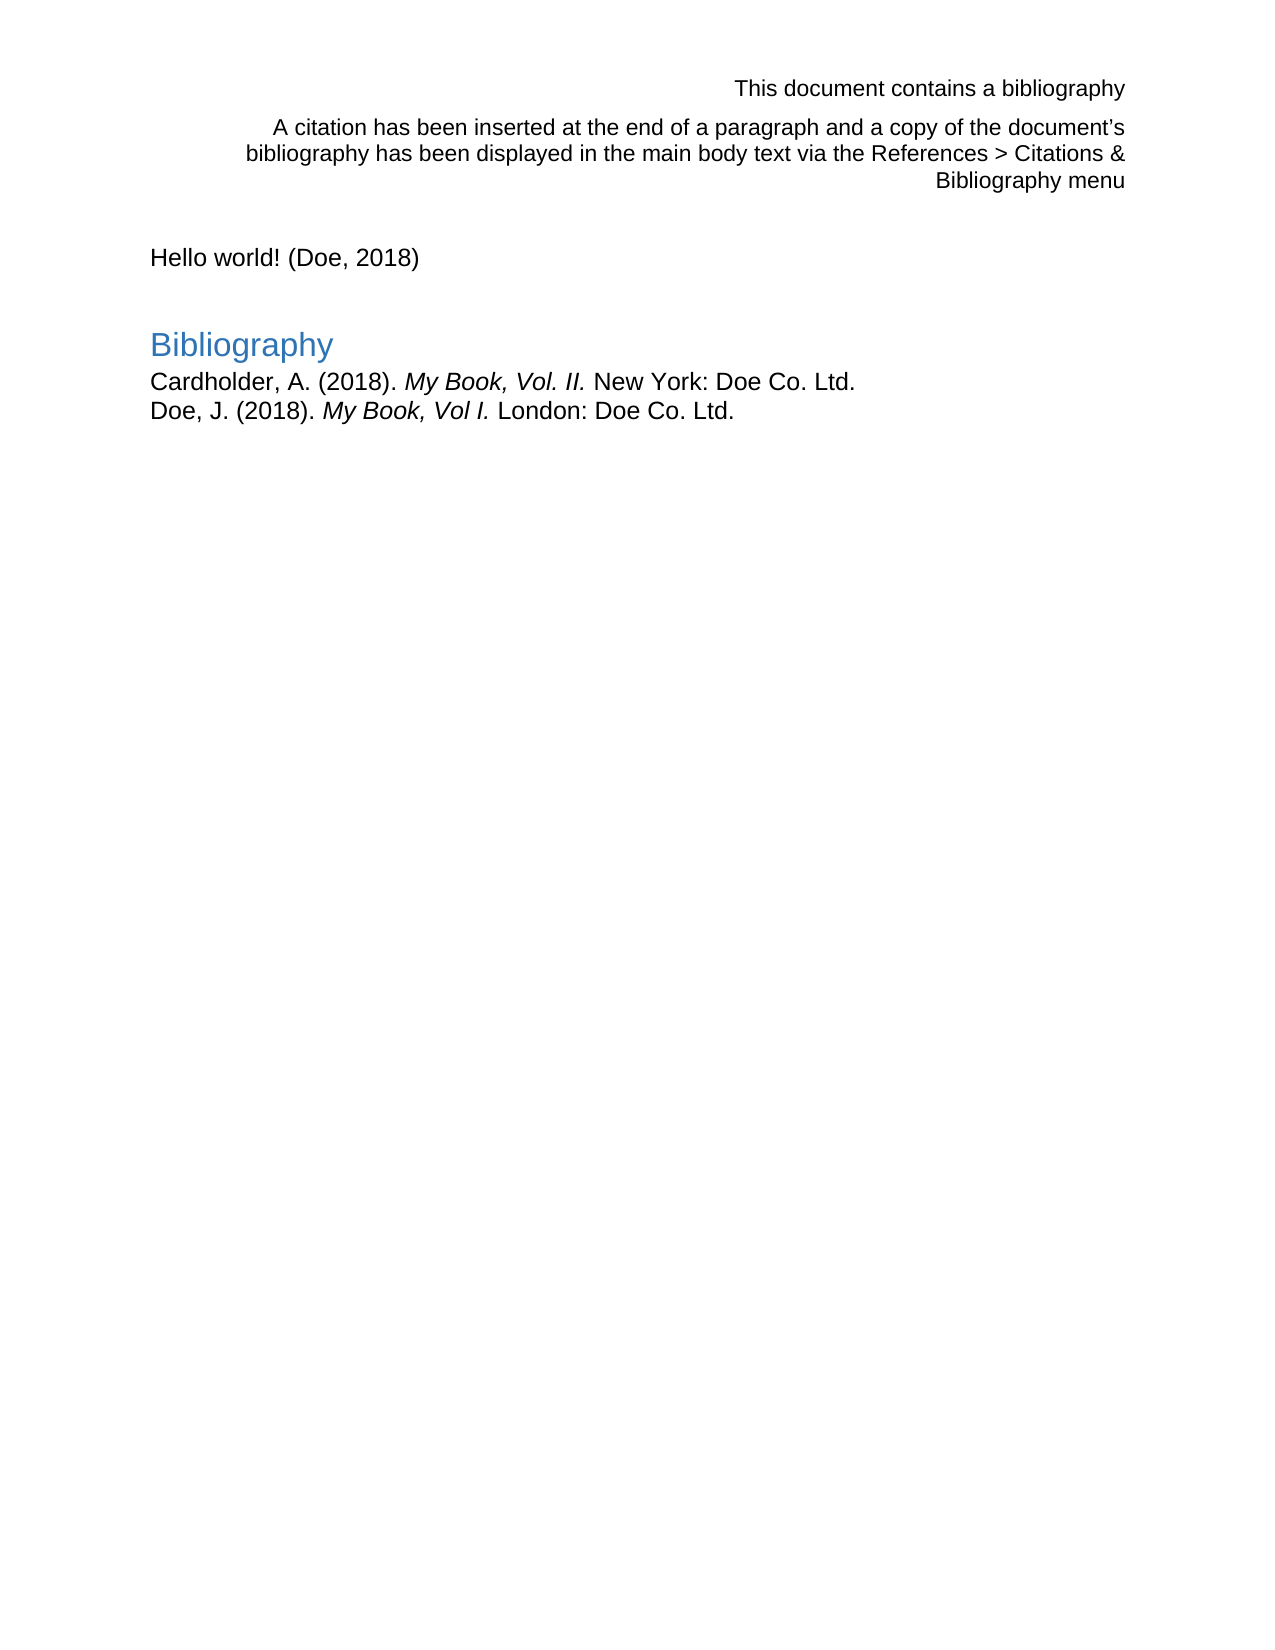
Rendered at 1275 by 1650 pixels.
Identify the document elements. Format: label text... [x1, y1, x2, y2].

text Hello world! [150, 243, 1125, 272]
